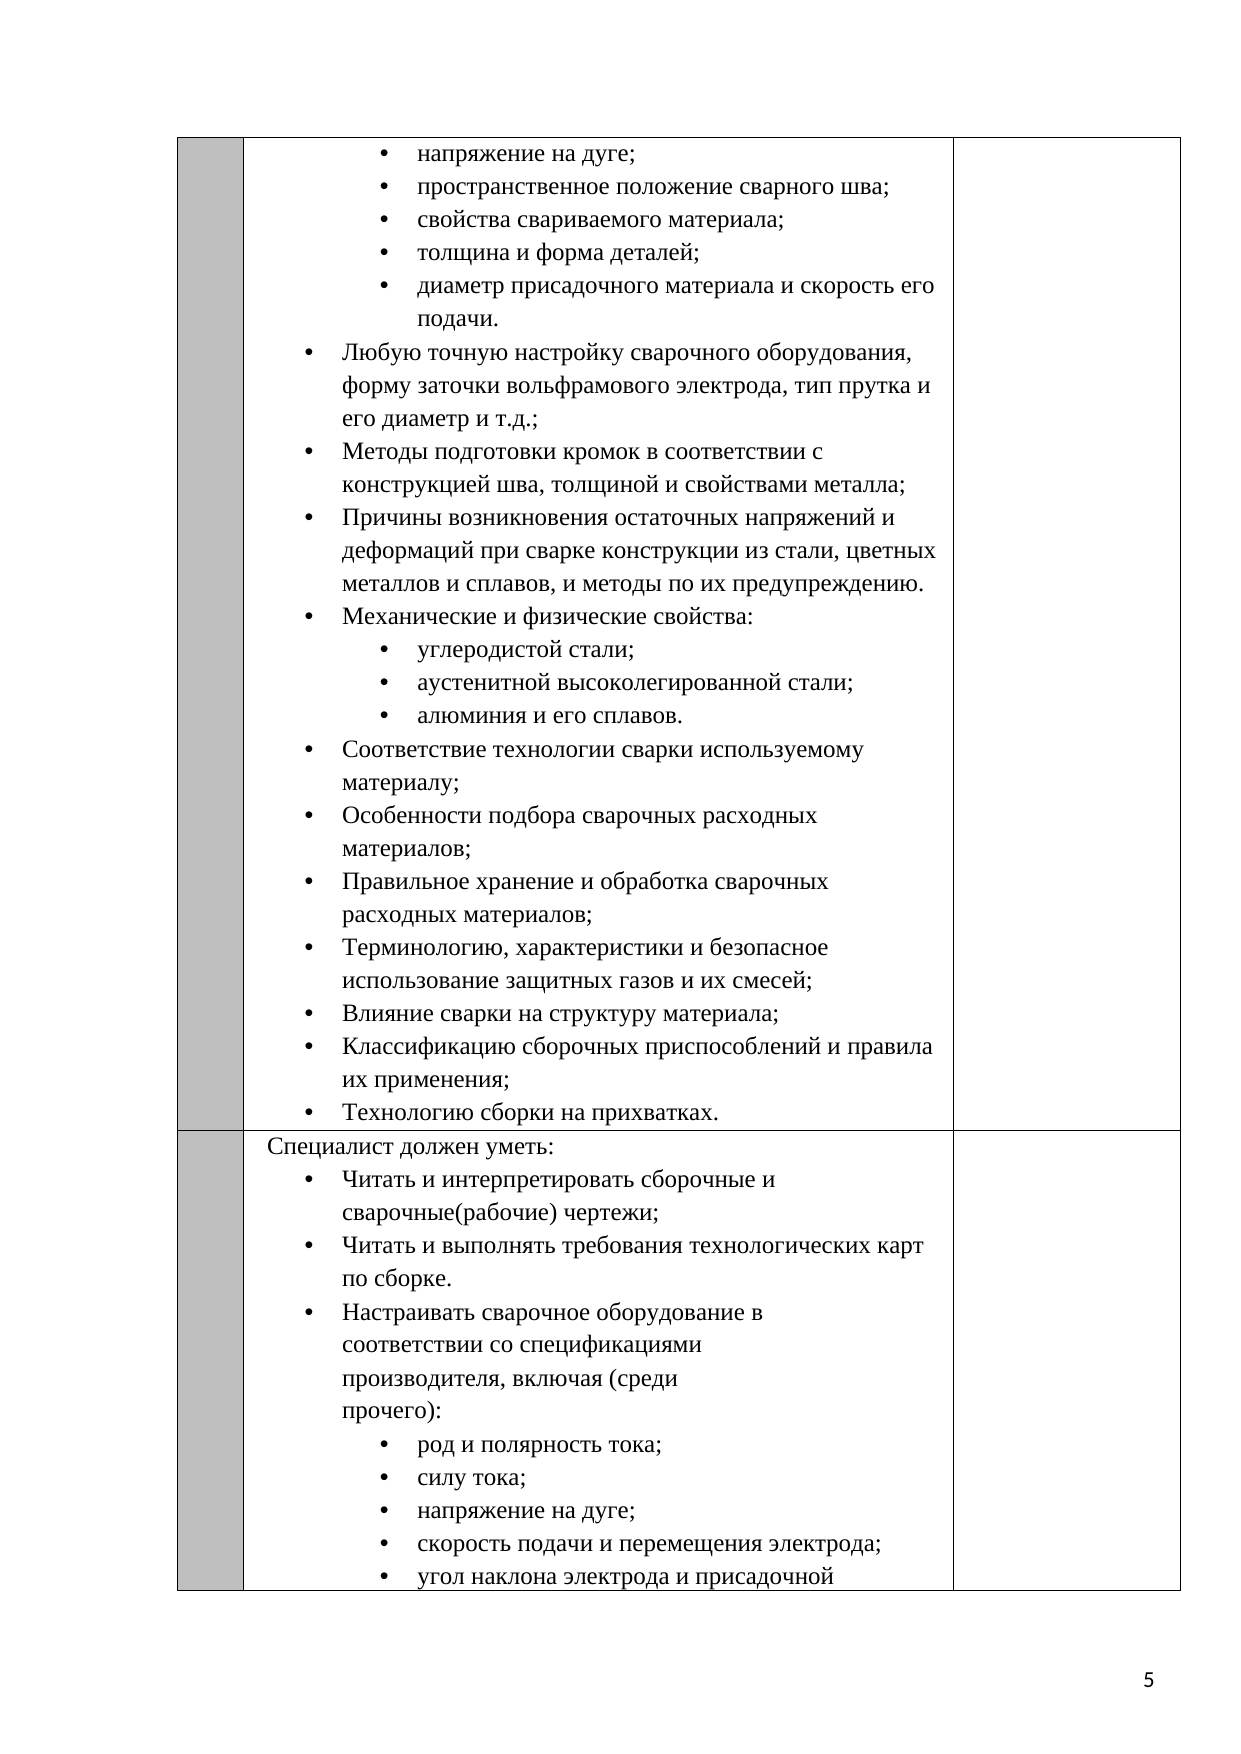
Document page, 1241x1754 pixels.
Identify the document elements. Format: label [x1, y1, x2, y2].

table_cell [954, 1131, 1180, 1590]
table_cell [178, 1131, 243, 1590]
table_cell [178, 138, 243, 1130]
table_cell [954, 138, 1180, 1130]
table_cell [244, 1131, 953, 1590]
table_cell [244, 138, 953, 1130]
